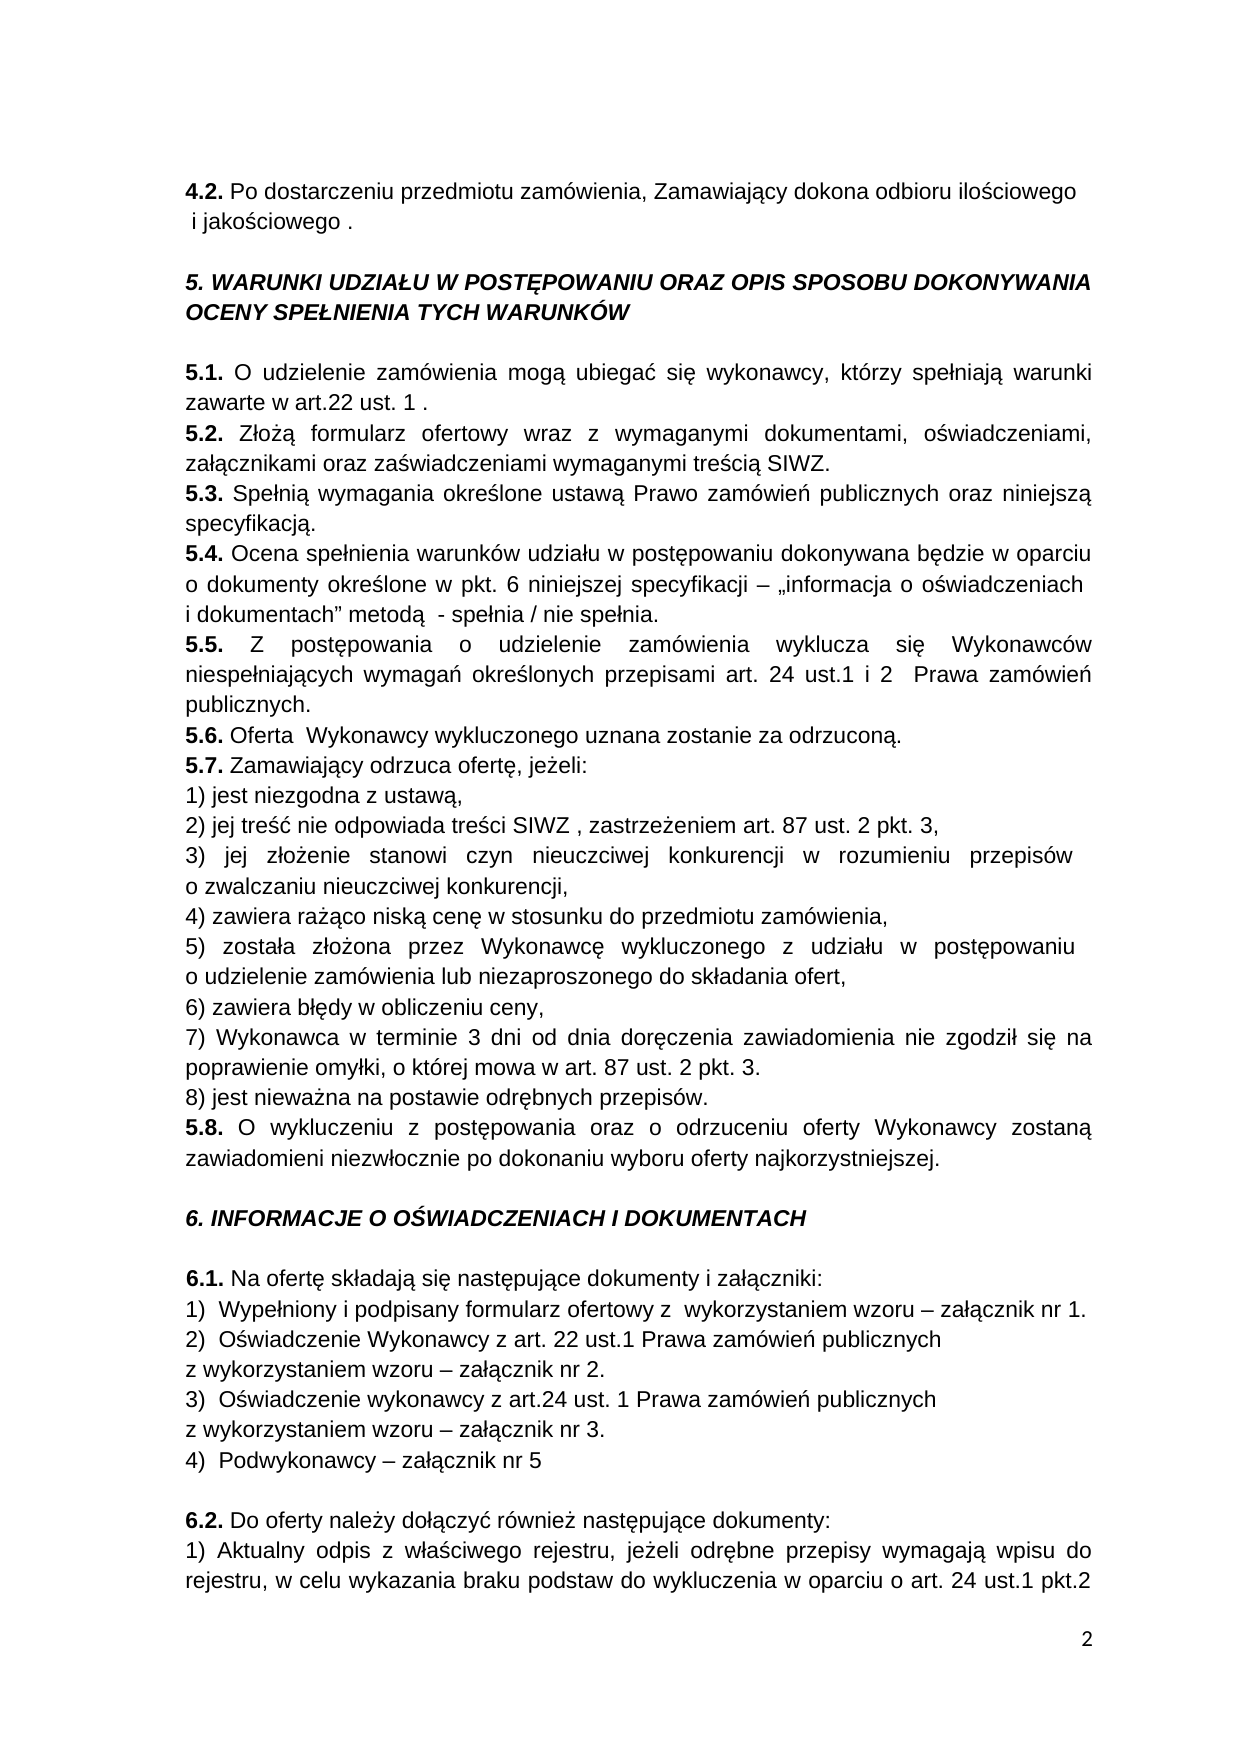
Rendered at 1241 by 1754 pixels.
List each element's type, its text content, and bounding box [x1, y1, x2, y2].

text 5.3. Spełnią wymagania określone ustawą Prawo zamówień publicznych oraz niniejszą specyfikacją. [185, 480, 1093, 536]
text 2) Oświadczenie Wykonawcy z art. 22 ust.1 Prawa zamówień publicznych z wykorzystaniem wzoru – załącznik nr 2. [185, 1326, 1093, 1382]
text 3) Oświadczenie wykonawcy z art.24 ust. 1 Prawa zamówień publicznych z wykorzystaniem wzoru – załącznik nr 3. [185, 1386, 1093, 1443]
text 5) została złożona przez Wykonawcę wykluczonego z udziału w postępowaniu o udzielenie zamówienia lub niezaproszonego do składania ofert, [185, 933, 1093, 989]
text 5.2. Złożą formularz ofertowy wraz z wymaganymi dokumentami, oświadczeniami, załącznikami oraz zaświadczeniami wymaganymi treścią SIWZ. [185, 419, 1093, 476]
text 5.7. Zamawiający odrzuca ofertę, jeżeli: [185, 752, 1093, 778]
text 6. INFORMACJE O OŚWIADCZENIACH I DOKUMENTACH [185, 1205, 1093, 1231]
text 5.6. Oferta Wykonawcy wykluczonego uznana zostanie za odrzuconą. [185, 722, 1093, 748]
text 1) Wypełniony i podpisany formularz ofertowy z wykorzystaniem wzoru – załącznik nr 1. [185, 1296, 1093, 1322]
text 8) jest nieważna na postawie odrębnych przepisów. [185, 1084, 1093, 1110]
text 5.1. O udzielenie zamówienia mogą ubiegać się wykonawcy, którzy spełniają warunki zawarte w art.22 ust. 1 . [185, 359, 1093, 416]
text 5.4. Ocena spełnienia warunków udziału w postępowaniu dokonywana będzie w oparciu o dokumenty określone w pkt. 6 niniejszej specyfikacji – „informacja o oświadczeniach i dokumentach” metodą - spełnia / nie spełnia. [185, 540, 1093, 627]
text 2) jej treść nie odpowiada treści SIWZ , zastrzeżeniem art. 87 ust. 2 pkt. 3, [185, 812, 1093, 838]
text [185, 1537, 1093, 1594]
text 4) Podwykonawcy – załącznik nr 5 [185, 1447, 1093, 1473]
text 6) zawiera błędy w obliczeniu ceny, [185, 993, 1093, 1020]
text 4) zawiera rażąco niską cenę w stosunku do przedmiotu zamówienia, [185, 903, 1093, 929]
text 5. WARUNKI UDZIAŁU W POSTĘPOWANIU ORAZ OPIS SPOSOBU DOKONYWANIA OCENY SPEŁNIENIA TYCH WARUNKÓW [185, 268, 1093, 325]
text 5.5. Z postępowania o udzielenie zamówienia wyklucza się Wykonawców niespełniających wymagań określonych przepisami art. 24 ust.1 i 2 Prawa zamówień publicznych. [185, 631, 1093, 718]
text 6.1. Na ofertę składają się następujące dokumenty i załączniki: [148, 1265, 1093, 1292]
text 4.2. Po dostarczeniu przedmiotu zamówienia, Zamawiający dokona odbioru ilościowego i jakościowego . [185, 178, 1093, 234]
text 5.8. O wykluczeniu z postępowania oraz o odrzuceniu oferty Wykonawcy zostaną zawiadomieni niezwłocznie po dokonaniu wyboru oferty najkorzystniejszej. [185, 1114, 1093, 1171]
text 1) jest niezgodna z ustawą, [185, 782, 1093, 808]
text 6.2. Do oferty należy dołączyć również następujące dokumenty: [185, 1507, 1093, 1533]
text 7) Wykonawca w terminie 3 dni od dnia doręczenia zawiadomienia nie zgodził się na poprawienie omyłki, o której mowa w art. 87 ust. 2 pkt. 3. [185, 1024, 1093, 1080]
text 3) jej złożenie stanowi czyn nieuczciwej konkurencji w rozumieniu przepisów o zwalczaniu nieuczciwej konkurencji, [185, 842, 1093, 899]
